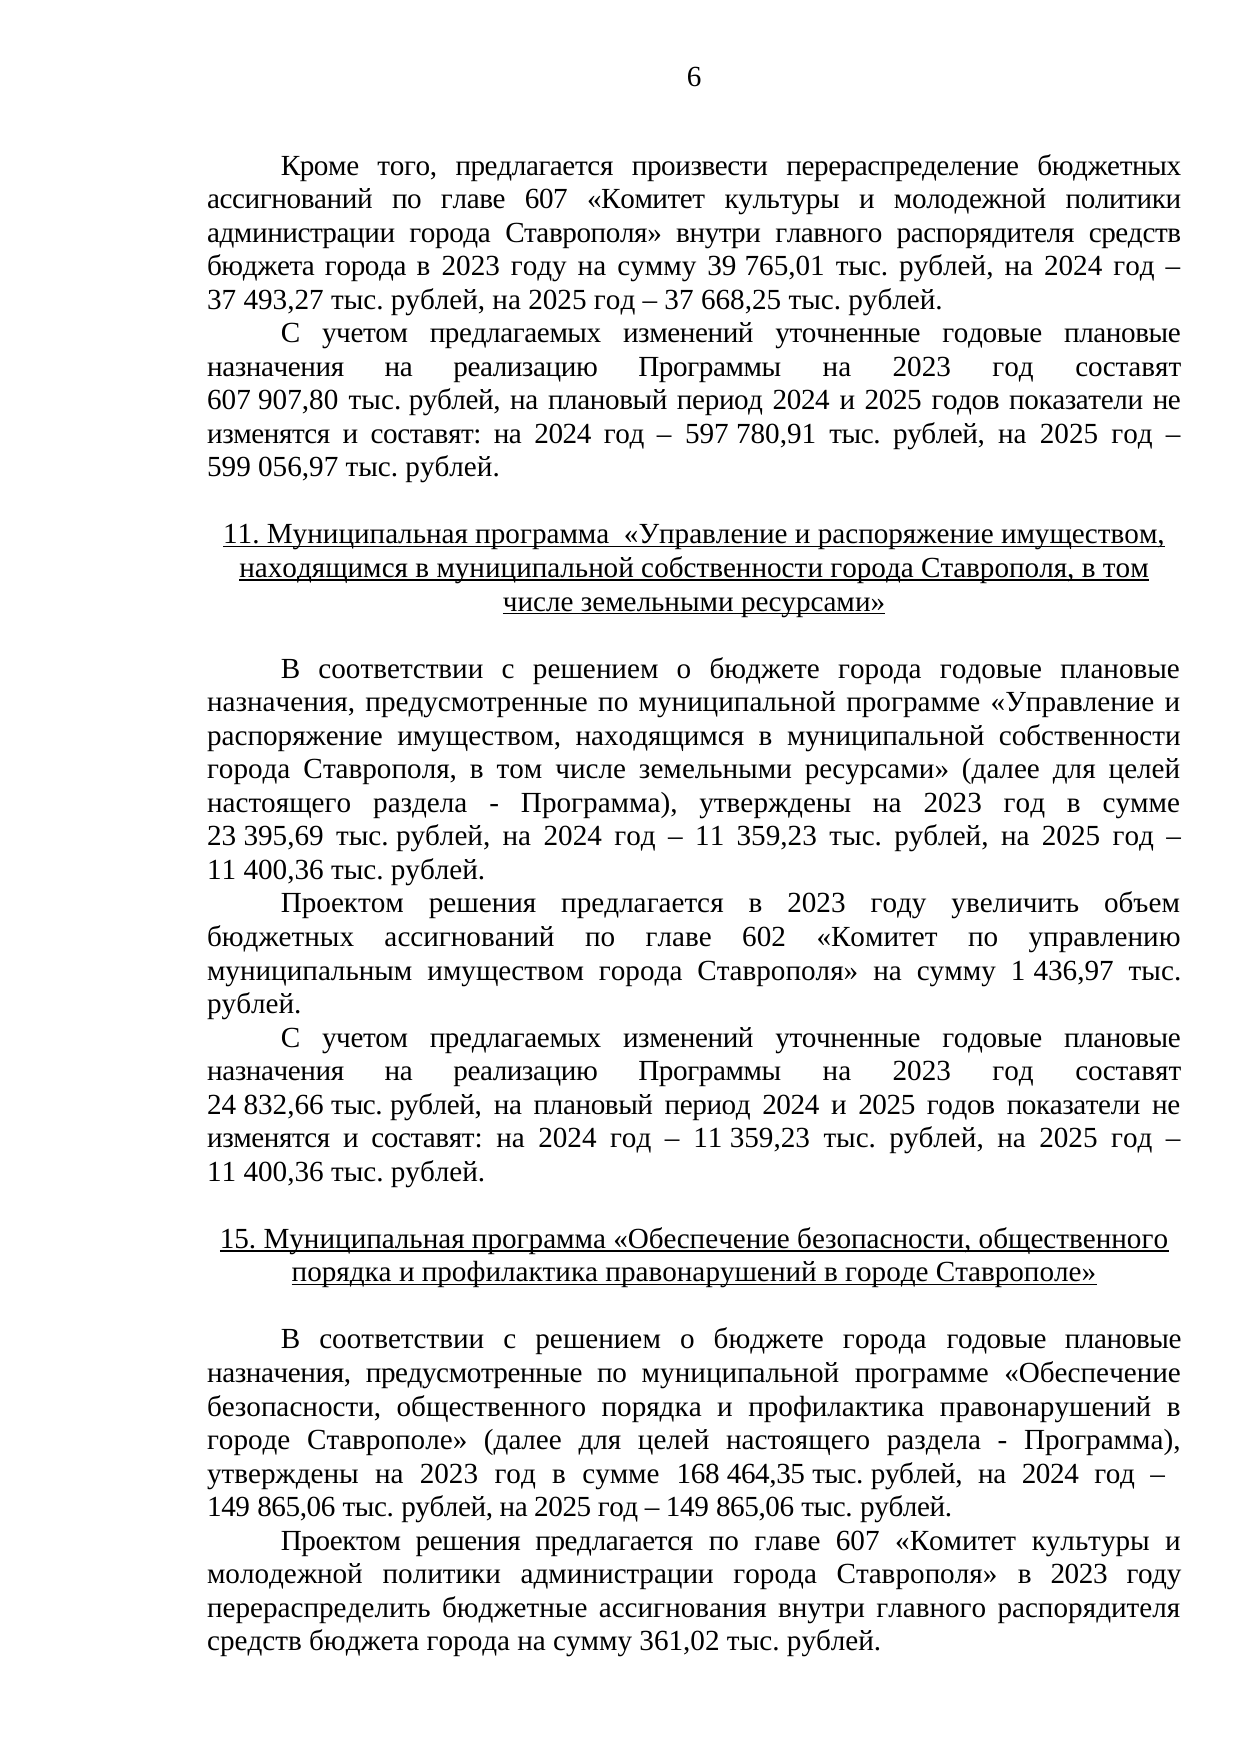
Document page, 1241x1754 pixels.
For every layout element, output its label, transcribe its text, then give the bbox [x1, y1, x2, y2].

text С учетом предлагаемых изменений уточненные годовые плановые назначения на реализацию Программы на 2023 год составят 24 832,66 тыс. рублей, на плановый период 2024 и 2025 годов показатели не изменятся и составят: на 2024 год – 11 359,23 тыс. рублей, на 2025 год – 11 400,36 тыс. рублей. [207, 1020, 1181, 1187]
text С учетом предлагаемых изменений уточненные годовые плановые назначения на реализацию Программы на 2023 год составят 607 907,80 тыс. рублей, на плановый период 2024 и 2025 годов показатели не изменятся и составят: на 2024 год – 597 780,91 тыс. рублей, на 2025 год – 599 056,97 тыс. рублей. [207, 315, 1181, 483]
list Кроме того, предлагается произвести перераспределение бюджетных ассигнований по главе 607 «Комитет культуры и молодежной политики администрации города Ставрополя» внутри главного распорядителя средств бюджета города в 2023 году на сумму 39 765,01 тыс. рублей, на 2024 год – 37 493,27 тыс. рублей, на 2025 год – 37 668,25 тыс. рублей. [207, 148, 1181, 315]
text 11. Муниципальная программа «Управление и распоряжение имуществом, находящимся в муниципальной собственности города Ставрополя, в том числе земельными ресурсами» [207, 517, 1181, 617]
text Проектом решения предлагается по главе 607 «Комитет культуры и молодежной политики администрации города Ставрополя» в 2023 году перераспределить бюджетные ассигнования внутри главного распорядителя средств бюджета города на сумму 361,02 тыс. рублей. [207, 1523, 1181, 1657]
text 15. Муниципальная программа «Обеспечение безопасности, общественного порядка и профилактика правонарушений в городе Ставрополе» [207, 1221, 1181, 1288]
text В соответствии с решением о бюджете города годовые плановые назначения, предусмотренные по муниципальной программе «Обеспечение безопасности, общественного порядка и профилактика правонарушений в городе Ставрополе» (далее для целей настоящего раздела - Программа), утверждены на 2023 год в сумме 168 464,35 тыс. рублей, на 2024 год – 149 865,06 тыс. рублей, на 2025 год – 149 865,06 тыс. рублей. [207, 1322, 1181, 1523]
text Проектом решения предлагается в 2023 году увеличить объем бюджетных ассигнований по главе 602 «Комитет по управлению муниципальным имуществом города Ставрополя» на сумму 1 436,97 тыс. рублей. [207, 886, 1181, 1020]
text В соответствии с решением о бюджете города годовые плановые назначения, предусмотренные по муниципальной программе «Управление и распоряжение имуществом, находящимся в муниципальной собственности города Ставрополя, в том числе земельными ресурсами» (далее для целей настоящего раздела - Программа), утверждены на 2023 год в сумме 23 395,69 тыс. рублей, на 2024 год – 11 359,23 тыс. рублей, на 2025 год – 11 400,36 тыс. рублей. [207, 651, 1181, 886]
